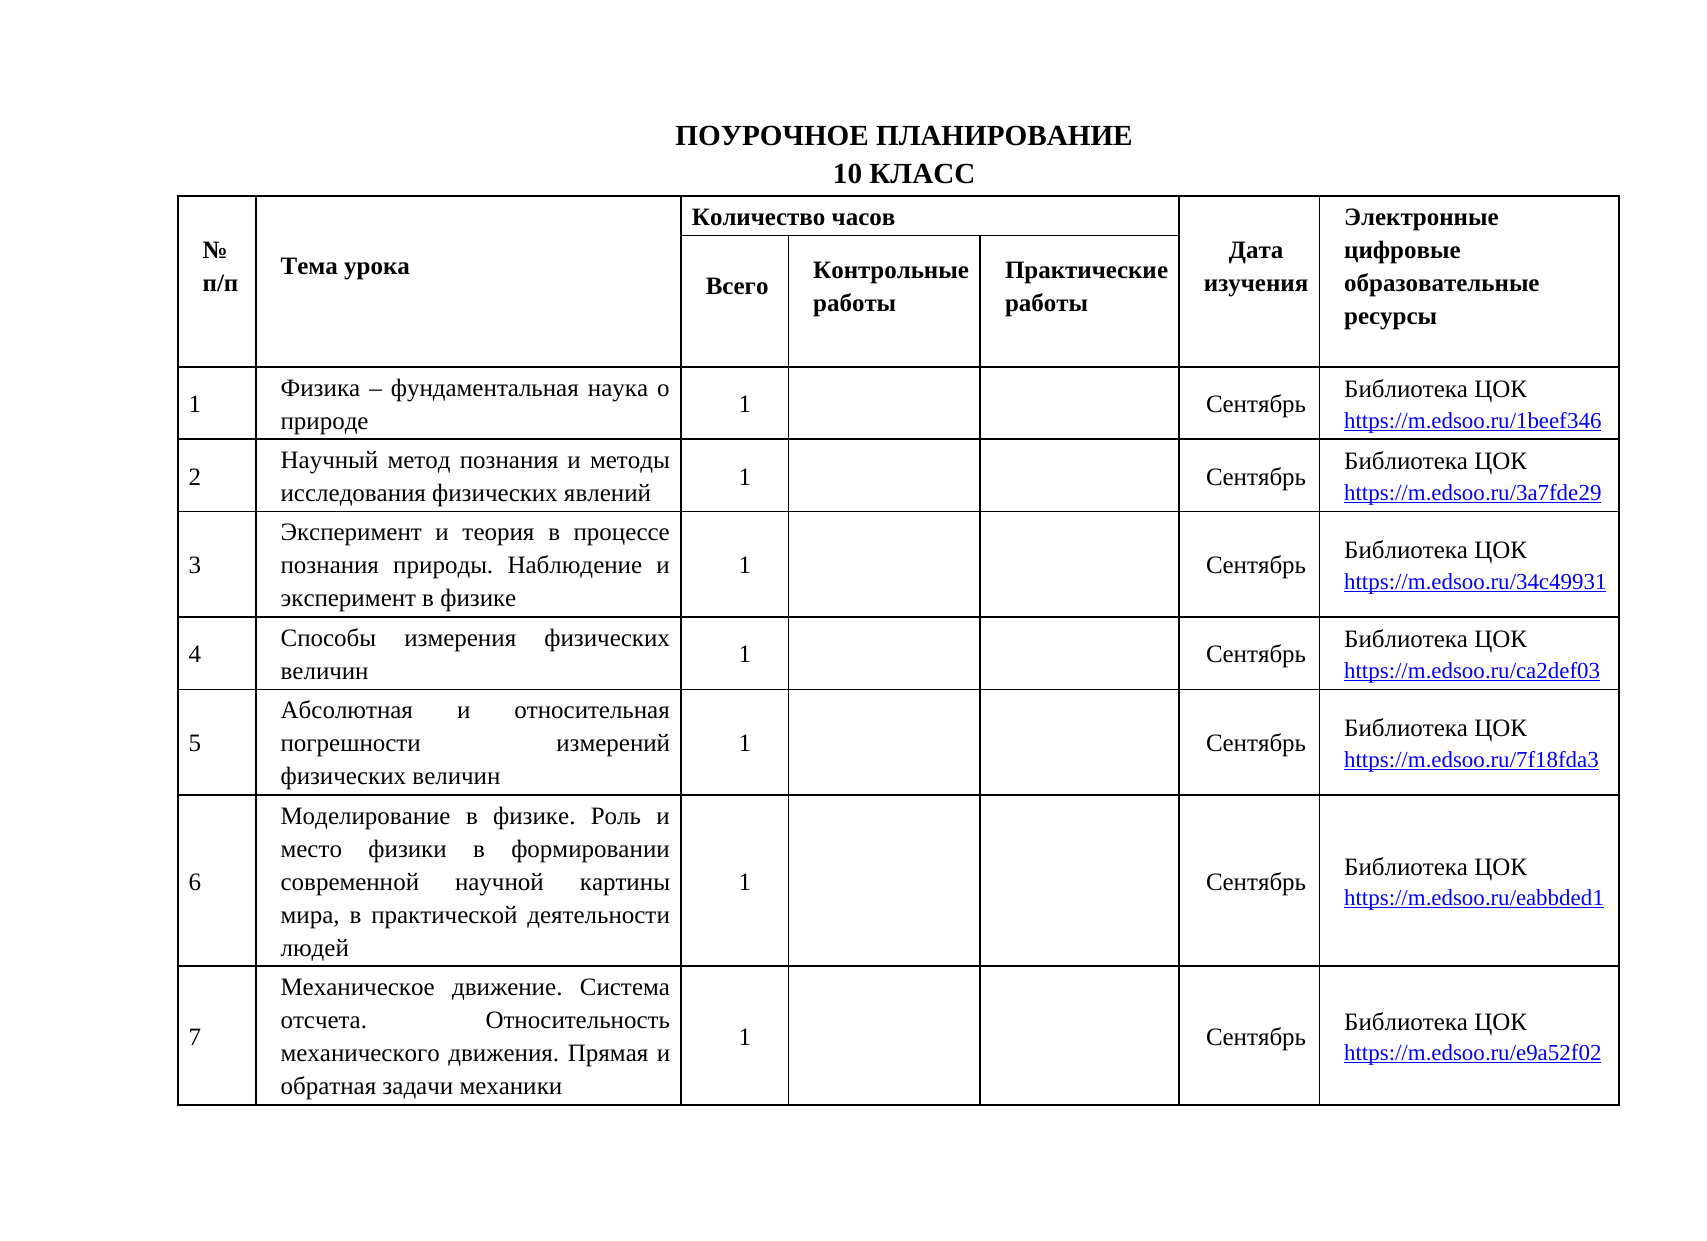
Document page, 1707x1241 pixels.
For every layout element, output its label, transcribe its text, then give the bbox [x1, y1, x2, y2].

table_cell [981, 618, 1178, 688]
table_cell Библиотека ЦОК https://m.edsoo.ru/e9a52f02 [1320, 967, 1618, 1104]
table_cell 4 [179, 618, 255, 688]
table_cell 5 [179, 690, 255, 794]
table_cell 1 [682, 512, 788, 616]
table_cell Сентябрь [1180, 512, 1319, 616]
table_cell Библиотека ЦОК https://m.edsoo.ru/34c49931 [1320, 512, 1618, 616]
table_cell [789, 967, 979, 1104]
table_cell Способы измерения физических величин [257, 618, 680, 688]
table_cell 1 [682, 967, 788, 1104]
table_cell Абсолютная и относительная погрешности измерений физических величин [257, 690, 680, 794]
table_cell [789, 618, 979, 688]
table_cell [981, 967, 1178, 1104]
table_cell 6 [179, 796, 255, 965]
table_cell Механическое движение. Система отсчета. Относительность механического движения. Прямая и обратная задачи механики [257, 967, 680, 1104]
table_cell [789, 440, 979, 511]
table_cell 1 [682, 440, 788, 511]
table_cell [981, 690, 1178, 794]
table_cell [789, 690, 979, 794]
table_header Тема урока [257, 197, 680, 366]
table_cell Сентябрь [1180, 796, 1319, 965]
table_cell Эксперимент и теория в процессе познания природы. Наблюдение и эксперимент в физике [257, 512, 680, 616]
table_cell [981, 440, 1178, 511]
table_cell Сентябрь [1180, 967, 1319, 1104]
text ПОУРОЧНОЕ ПЛАНИРОВАНИЕ [190, 118, 1618, 152]
table_cell Научный метод познания и методы исследования физических явлений [257, 440, 680, 511]
table_cell Сентябрь [1180, 618, 1319, 688]
table_cell [981, 796, 1178, 965]
text 10 КЛАСС [190, 157, 1618, 190]
table_cell 1 [682, 618, 788, 688]
table_cell Сентябрь [1180, 440, 1319, 511]
table_cell Библиотека ЦОК https://m.edsoo.ru/7f18fda3 [1320, 690, 1618, 794]
table_cell [981, 368, 1178, 438]
table_cell Практические работы [981, 236, 1178, 366]
table_header Дата изучения [1180, 197, 1319, 366]
table_header № п/п [179, 197, 255, 366]
table_cell 1 [682, 368, 788, 438]
table_cell Контрольные работы [789, 236, 979, 366]
table_cell [981, 512, 1178, 616]
table_cell Сентябрь [1180, 690, 1319, 794]
table_header Количество часов [682, 197, 1178, 234]
table_cell Моделирование в физике. Роль и место физики в формировании современной научной картины мира, в практической деятельности людей [257, 796, 680, 965]
table_cell Библиотека ЦОК https://m.edsoo.ru/eabbded1 [1320, 796, 1618, 965]
table_header Электронные цифровые образовательные ресурсы [1320, 197, 1618, 366]
table_cell 7 [179, 967, 255, 1104]
table_cell [789, 796, 979, 965]
table_cell 2 [179, 440, 255, 511]
table_cell Библиотека ЦОК https://m.edsoo.ru/3a7fde29 [1320, 440, 1618, 511]
table_cell [789, 512, 979, 616]
table_cell 1 [682, 690, 788, 794]
table_cell 1 [179, 368, 255, 438]
table_cell Библиотека ЦОК https://m.edsoo.ru/ca2def03 [1320, 618, 1618, 688]
table_cell Физика – фундаментальная наука о природе [257, 368, 680, 438]
table_cell Библиотека ЦОК https://m.edsoo.ru/1beef346 [1320, 368, 1618, 438]
table_cell Всего [682, 236, 788, 366]
table_cell [789, 368, 979, 438]
table_cell Сентябрь [1180, 368, 1319, 438]
table_cell 1 [682, 796, 788, 965]
table_cell 3 [179, 512, 255, 616]
